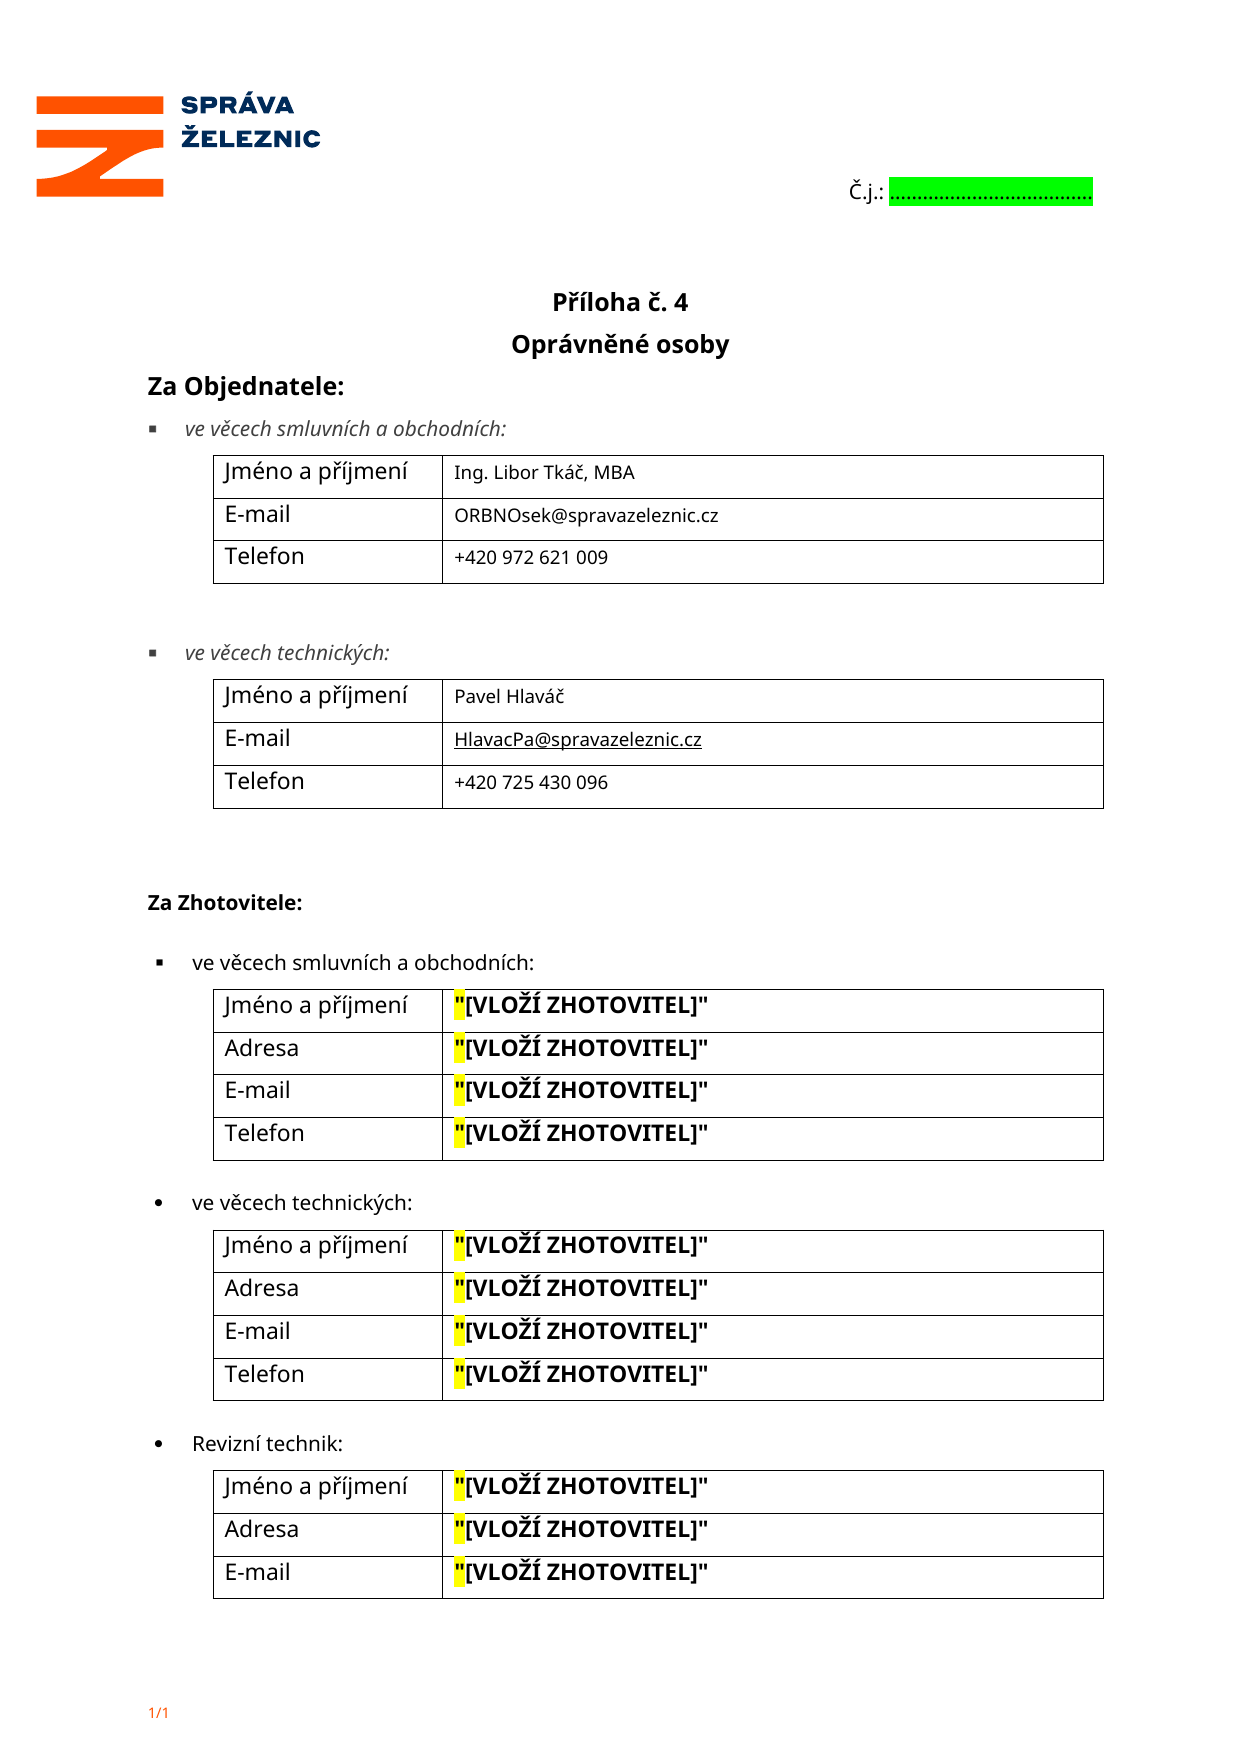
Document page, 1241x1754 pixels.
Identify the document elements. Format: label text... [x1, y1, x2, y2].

table_header [443, 1471, 1103, 1513]
table_header Jméno a příjmení [214, 680, 442, 722]
table_cell [443, 1273, 1103, 1315]
subtitle ve věcech smluvních a obchodních: [148, 413, 1093, 442]
table_header Ing. Libor Tkáč, MBA [443, 456, 1103, 498]
table_header [443, 990, 1103, 1032]
table_cell [443, 1514, 1103, 1556]
list ve věcech technických: [155, 1186, 1093, 1217]
table_cell Telefon [214, 766, 442, 807]
table_header Jméno a příjmení [214, 456, 442, 498]
table_cell Adresa [214, 1033, 442, 1074]
table_cell [443, 1075, 1103, 1117]
table_cell +420 972 621 009 [443, 541, 1103, 583]
table_cell E-mail [214, 499, 442, 540]
table_cell [443, 1033, 1103, 1074]
text Za Zhotovitele: [148, 888, 1093, 916]
table_header Pavel Hlaváč [443, 680, 1103, 722]
text Za Objednatele: [148, 372, 1093, 401]
text Příloha č. 4 [148, 288, 1093, 317]
table_header Jméno a příjmení [214, 1471, 442, 1513]
text Oprávněné osoby [148, 330, 1093, 359]
table_cell E-mail [214, 1075, 442, 1117]
table_cell ORBNOsek@spravazeleznic.cz [443, 499, 1103, 540]
table_cell E-mail [214, 1316, 442, 1358]
table_cell Adresa [214, 1514, 442, 1556]
table_cell E-mail [214, 1557, 442, 1598]
table_cell [443, 1316, 1103, 1358]
table_cell +420 725 430 096 [443, 766, 1103, 807]
table_header Jméno a příjmení [214, 1231, 442, 1272]
table_header [443, 1231, 1103, 1272]
subtitle ve věcech technických: [148, 638, 1093, 667]
list Revizní technik: [155, 1426, 1093, 1458]
table_cell Adresa [214, 1273, 442, 1315]
table_cell [443, 1557, 1103, 1598]
table_cell [443, 1359, 1103, 1400]
table_cell E-mail [214, 723, 442, 765]
table_header Jméno a příjmení [214, 990, 442, 1032]
table_cell [443, 1118, 1103, 1160]
table_cell Telefon [214, 541, 442, 583]
table_cell HlavacPa@spravazeleznic.cz [443, 723, 1103, 765]
table_cell Telefon [214, 1359, 442, 1400]
list ve věcech smluvních a obchodních: [154, 945, 1093, 976]
table_cell Telefon [214, 1118, 442, 1160]
